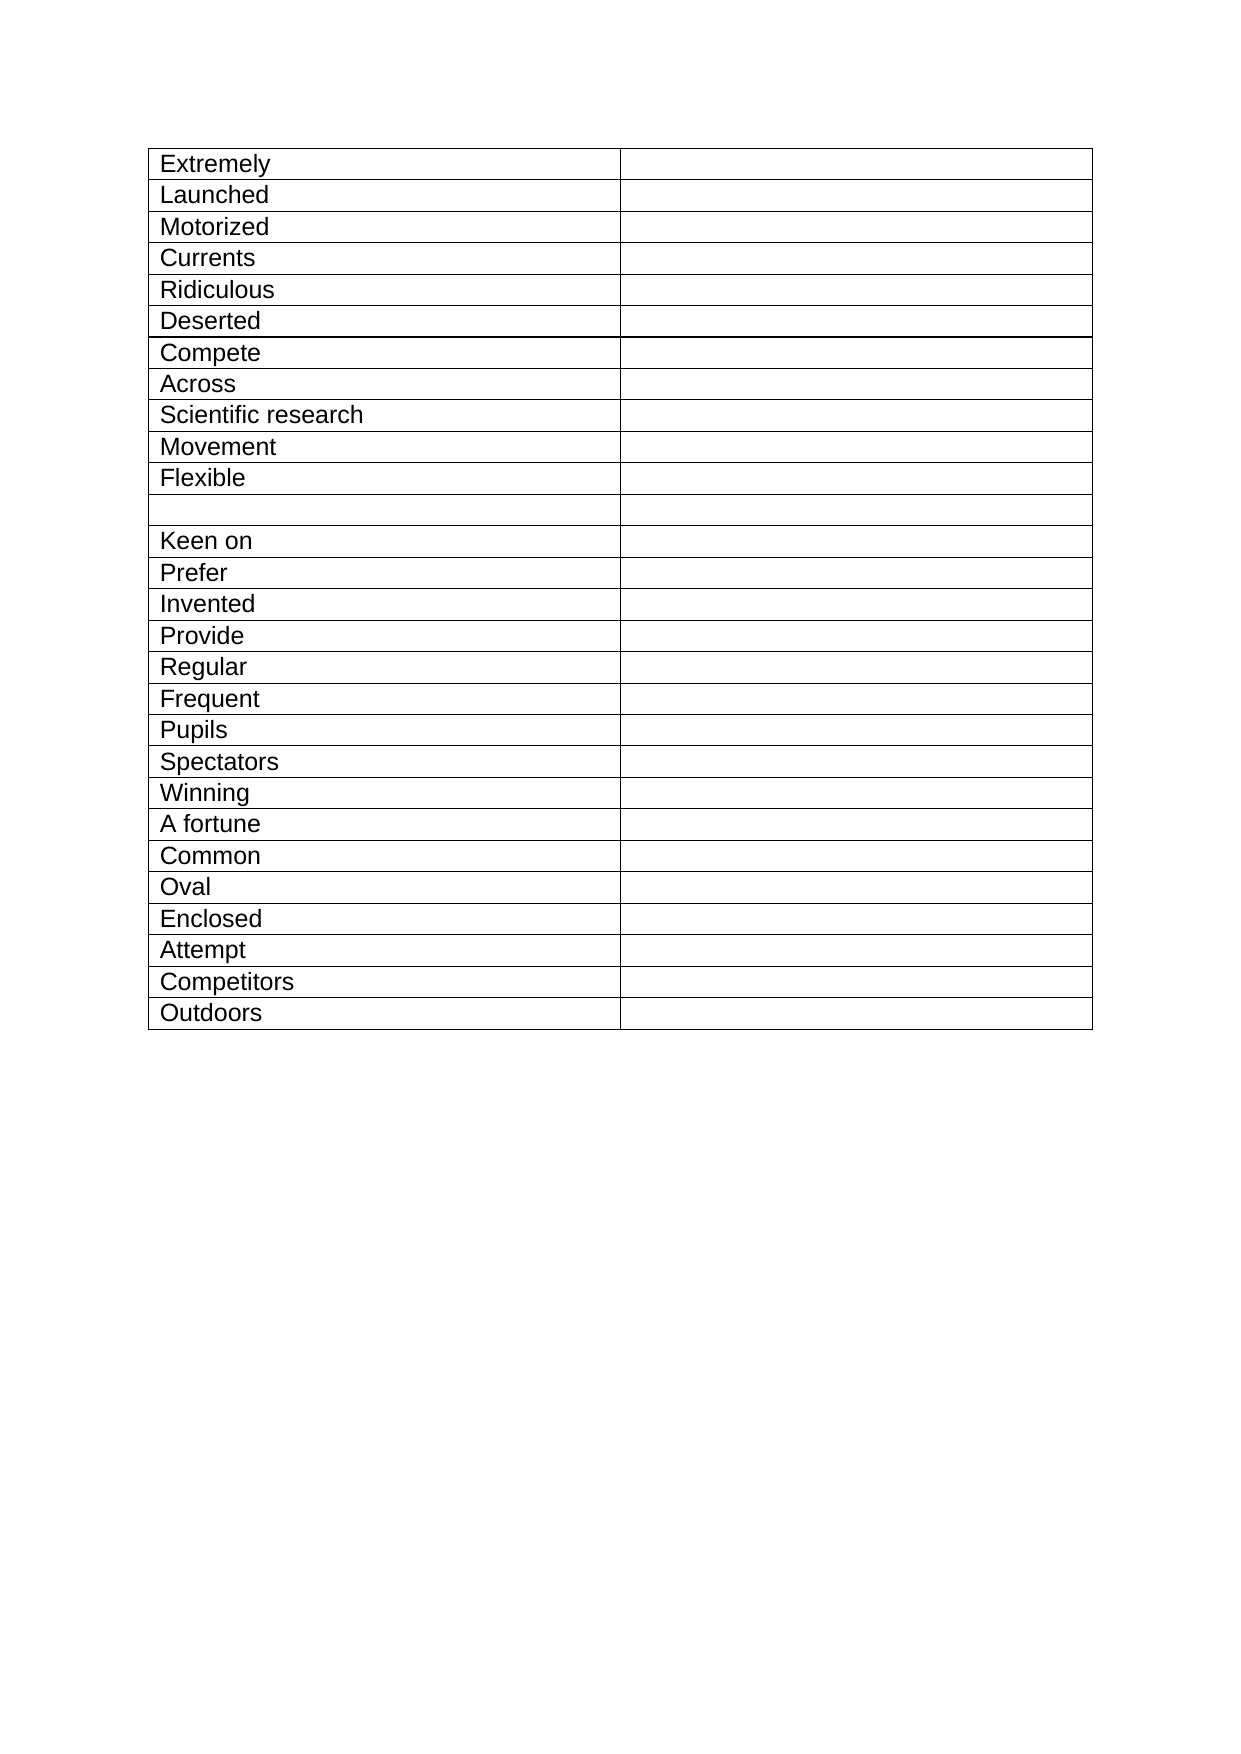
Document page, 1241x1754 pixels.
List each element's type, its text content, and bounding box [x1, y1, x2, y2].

table_cell Enclosed [149, 904, 620, 934]
table_cell Winning [149, 778, 620, 808]
table_cell [621, 338, 1092, 368]
table_cell [621, 684, 1092, 714]
table_cell [621, 432, 1092, 462]
table_cell Movement [149, 432, 620, 462]
table_cell Spectators [149, 746, 620, 777]
table_cell Scientific research [149, 400, 620, 431]
table_cell Pupils [149, 715, 620, 745]
table_cell [149, 495, 620, 525]
table_cell Provide [149, 621, 620, 651]
table_cell [621, 967, 1092, 997]
table_cell [621, 841, 1092, 871]
table_cell [621, 589, 1092, 619]
table_cell Across [149, 369, 620, 399]
table_cell [621, 495, 1092, 525]
table_cell [621, 809, 1092, 840]
table_cell Outdoors [149, 998, 620, 1028]
table_cell Attempt [149, 935, 620, 966]
table_cell Common [149, 841, 620, 871]
table_cell Frequent [149, 684, 620, 714]
table_cell [621, 243, 1092, 273]
table_cell Deserted [149, 306, 620, 336]
table_cell Currents [149, 243, 620, 273]
table_cell [621, 526, 1092, 557]
table_cell [621, 212, 1092, 242]
table_cell [621, 369, 1092, 399]
table_cell Prefer [149, 558, 620, 588]
table_cell [621, 715, 1092, 745]
table_cell Extremely [149, 149, 620, 179]
table_cell [621, 463, 1092, 494]
table_cell Motorized [149, 212, 620, 242]
table_cell [621, 778, 1092, 808]
table_cell Launched [149, 180, 620, 211]
table_cell Compete [149, 338, 620, 368]
table_cell [621, 652, 1092, 682]
table_cell [621, 306, 1092, 336]
table_cell Flexible [149, 463, 620, 494]
table_cell [621, 904, 1092, 934]
table_cell Keen on [149, 526, 620, 557]
table_cell Oval [149, 872, 620, 903]
table_cell [621, 558, 1092, 588]
table_cell [621, 872, 1092, 903]
table_cell [621, 621, 1092, 651]
table_cell Regular [149, 652, 620, 682]
table_cell [621, 180, 1092, 211]
table_cell Invented [149, 589, 620, 619]
table_cell [621, 998, 1092, 1028]
table_cell Competitors [149, 967, 620, 997]
table_cell [621, 400, 1092, 431]
table_cell [621, 149, 1092, 179]
table_cell [621, 746, 1092, 777]
table_cell Ridiculous [149, 275, 620, 305]
table_cell A fortune [149, 809, 620, 840]
table_cell [621, 935, 1092, 966]
table_cell [621, 275, 1092, 305]
